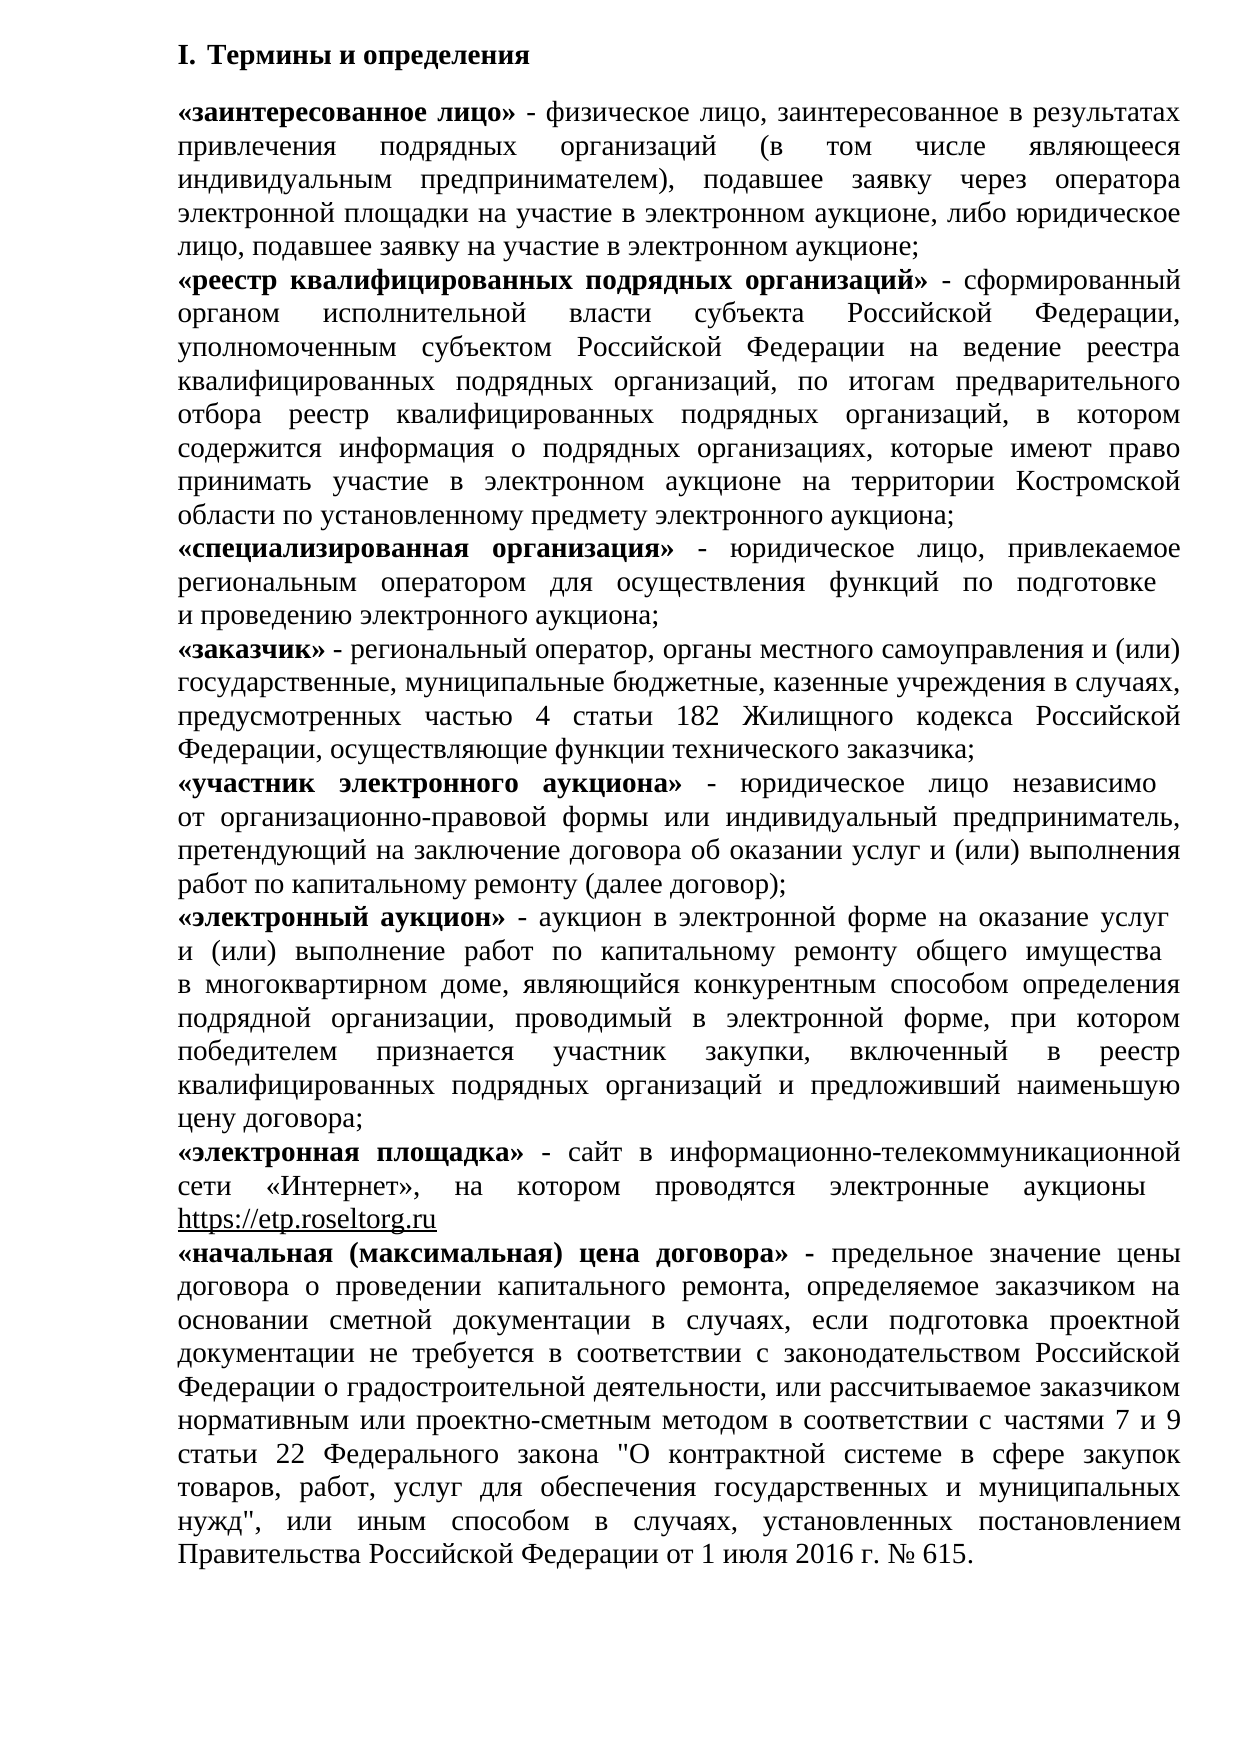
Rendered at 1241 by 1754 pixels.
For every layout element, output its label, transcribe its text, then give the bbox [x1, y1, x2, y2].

text «электронный аукцион» - аукцион в электронной форме на оказание услуг и (или) выполнение работ по капитальному ремонту общего имущества в многоквартирном доме, являющийся конкурентным способом определения подрядной организации, проводимый в электронной форме, при котором победителем признается участник закупки, включенный в реестр квалифицированных подрядных организаций и предложивший наименьшую цену договора; [177, 899, 1181, 1134]
list Термины и определения [177, 44, 1181, 69]
text «электронная площадка» - сайт в информационно-телекоммуникационной сети «Интернет», на котором проводятся электронные аукционы https://etp.roseltorg.ru [177, 1134, 1181, 1235]
text «участник электронного аукциона» - юридическое лицо независимо от организационно-правовой формы или индивидуальный предприниматель, претендующий на заключение договора об оказании услуг и (или) выполнения работ по капитальному ремонту (далее договор); [177, 765, 1181, 899]
text «начальная (максимальная) цена договора» - предельное значение цены договора о проведении капитального ремонта, определяемое заказчиком на основании сметной документации в случаях, если подготовка проектной документации не требуется в соответствии с законодательством Российской Федерации о градостроительной деятельности, или рассчитываемое заказчиком нормативным или проектно-сметным методом в соответствии с частями 7 и 9 статьи 22 Федерального закона "О контрактной системе в сфере закупок товаров, работ, услуг для обеспечения государственных и муниципальных нужд", или иным способом в случаях, установленных постановлением Правительства Российской Федерации от 1 июля 2016 г. № 615. [177, 1235, 1181, 1570]
text «заказчик» - региональный оператор, органы местного самоуправления и (или) государственные, муниципальные бюджетные, казенные учреждения в случаях, предусмотренных частью 4 статьи 182 Жилищного кодекса Российской Федерации, осуществляющие функции технического заказчика; [177, 631, 1181, 765]
text «заинтересованное лицо» - физическое лицо, заинтересованное в результатах привлечения подрядных организаций (в том числе являющееся индивидуальным предпринимателем), подавшее заявку через оператора электронной площадки на участие в электронном аукционе, либо юридическое лицо, подавшее заявку на участие в электронном аукционе; [177, 94, 1181, 262]
text «специализированная организация» - юридическое лицо, привлекаемое региональным оператором для осуществления функций по подготовке и проведению электронного аукциона; [177, 530, 1181, 631]
text «реестр квалифицированных подрядных организаций» - сформированный органом исполнительной власти субъекта Российской Федерации, уполномоченным субъектом Российской Федерации на ведение реестра квалифицированных подрядных организаций, по итогам предварительного отбора реестр квалифицированных подрядных организаций, в котором содержится информация о подрядных организациях, которые имеют право принимать участие в электронном аукционе на территории Костромской области по установленному предмету электронного аукциона; [177, 262, 1181, 530]
